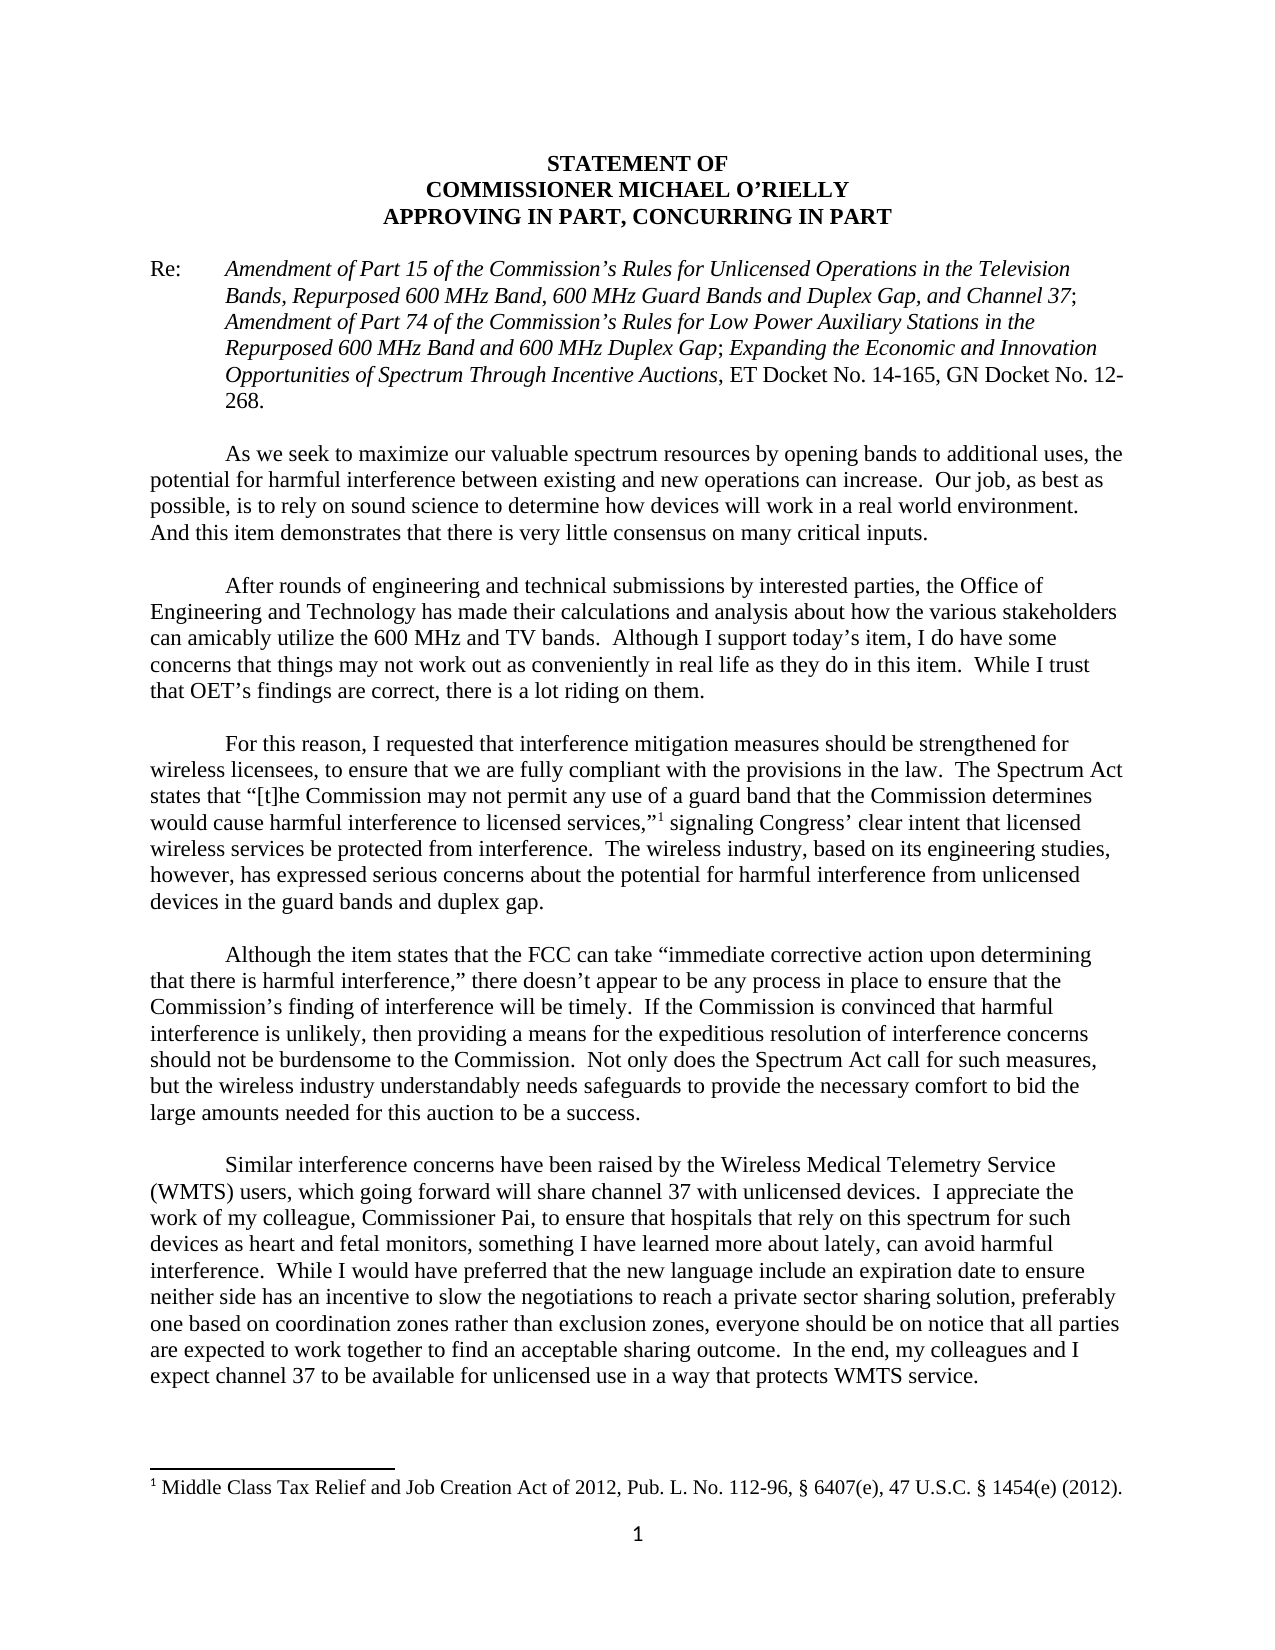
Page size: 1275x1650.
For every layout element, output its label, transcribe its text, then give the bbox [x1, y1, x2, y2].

text As we seek to maximize our valuable spectrum resources by opening bands to additional uses, the potential for harmful interference between existing and new operations can increase. Our job, as best as possible, is to rely on sound science to determine how devices will work in a real world environment. And this item demonstrates that there is very little consensus on many critical inputs. [150, 440, 1125, 545]
text After rounds of engineering and technical submissions by interested parties, the Office of Engineering and Technology has made their calculations and analysis about how the various stakeholders can amicably utilize the 600 MHz and TV bands. Although I support today’s item, I do have some concerns that things may not work out as conveniently in real life as they do in this item. While I trust that OET’s findings are correct, there is a lot riding on them. [150, 572, 1125, 703]
text Commissioner Michael O’Rielly [150, 176, 1125, 203]
text Although the item states that the FCC can take “immediate corrective action upon determining that there is harmful interference,” there doesn’t appear to be any process in place to ensure that the Commission’s finding of interference will be timely. If the Commission is convinced that harmful interference is unlikely, then providing a means for the expeditious resolution of interference concerns should not be burdensome to the Commission. Not only does the Spectrum Act call for such measures, but the wireless industry understandably needs safeguards to provide the necessary comfort to bid the large amounts needed for this auction to be a success. [150, 941, 1125, 1125]
text Approving in Part, Concurring in part [150, 203, 1125, 229]
text Re: Amendment of Part 15 of the Commission’s Rules for Unlicensed Operations in the Television Bands, Repurposed 600 MHz Band, 600 MHz Guard Bands and Duplex Gap, and Channel 37; Amendment of Part 74 of the Commission’s Rules for Low Power Auxiliary Stations in the Repurposed 600 MHz Band and 600 MHz Duplex Gap; Expanding the Economic and Innovation Opportunities of Spectrum Through Incentive Auctions, ET Docket No. 14-165, GN Docket No. 12-268. [150, 255, 1125, 413]
text For this reason, I requested that interference mitigation measures should be strengthened for wireless licensees, to ensure that we are fully compliant with the provisions in the law. The Spectrum Act states that “[t]he Commission may not permit any use of a guard band that the Commission determines would cause harmful interference to licensed services,” signaling Congress’ clear intent that licensed wireless services be protected from interference. The wireless industry, based on its engineering studies, however, has expressed serious concerns about the potential for harmful interference from unlicensed devices in the guard bands and duplex gap. [150, 730, 1125, 914]
text Statement of [150, 150, 1125, 176]
text Similar interference concerns have been raised by the Wireless Medical Telemetry Service (WMTS) users, which going forward will share channel 37 with unlicensed devices. I appreciate the work of my colleague, Commissioner Pai, to ensure that hospitals that rely on this spectrum for such devices as heart and fetal monitors, something I have learned more about lately, can avoid harmful interference. While I would have preferred that the new language include an expiration date to ensure neither side has an incentive to slow the negotiations to reach a private sector sharing solution, preferably one based on coordination zones rather than exclusion zones, everyone should be on notice that all parties are expected to work together to find an acceptable sharing outcome. In the end, my colleagues and I expect channel 37 to be available for unlicensed use in a way that protects WMTS service. [150, 1151, 1125, 1389]
